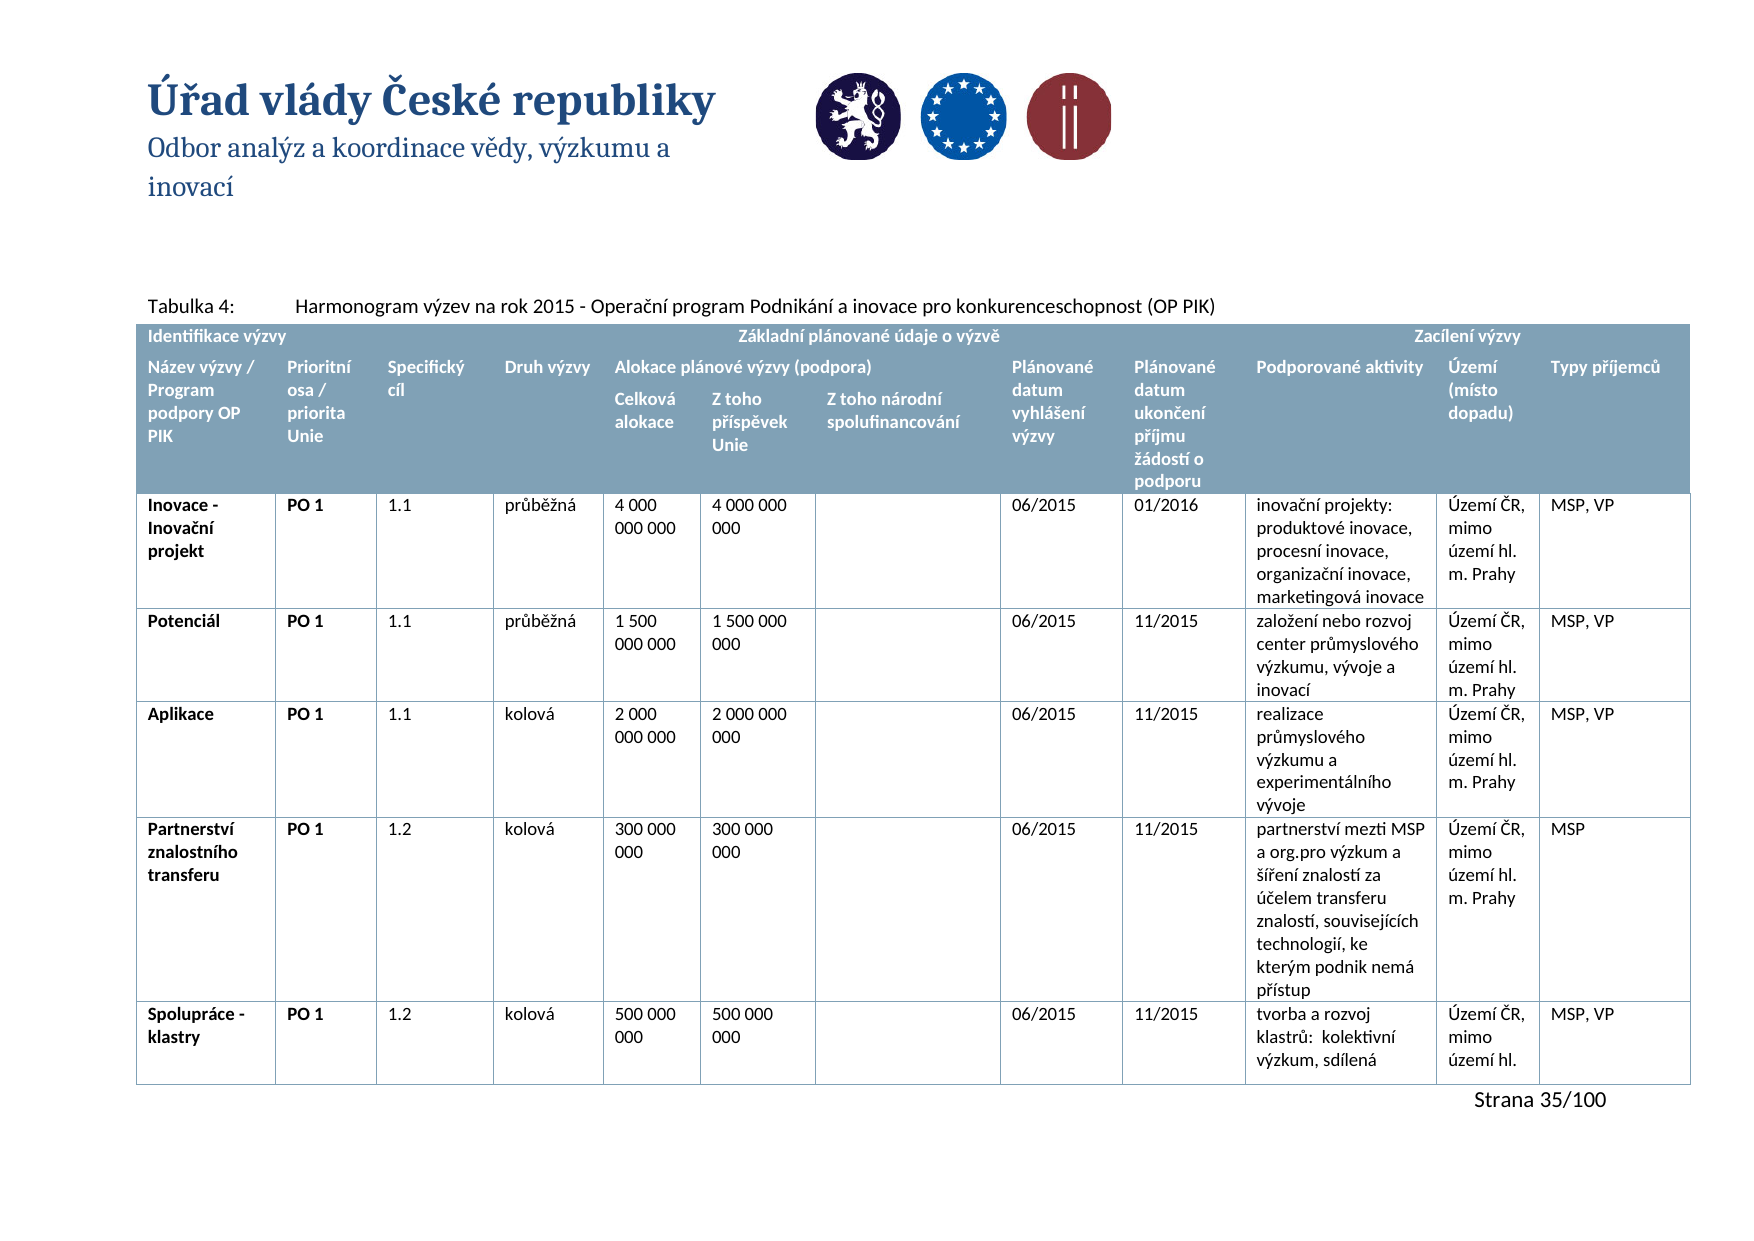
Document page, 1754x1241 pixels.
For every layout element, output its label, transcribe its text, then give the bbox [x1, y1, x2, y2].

table_cell [816, 494, 1000, 608]
table_cell 1.2 [377, 818, 493, 1001]
table_header Identifikace výzvy [136, 324, 493, 355]
table_cell 2 000 000 000 [701, 702, 815, 817]
table_cell 11/2015 [1123, 702, 1245, 817]
table_cell Plánované datum ukončení příjmu žádostí o podporu [1123, 355, 1245, 493]
table_cell Území ČR, mimo území hl. m. Prahy [1437, 1002, 1539, 1084]
table_cell 06/2015 [1001, 609, 1122, 701]
table_cell 06/2015 [1001, 494, 1122, 608]
table_cell PO 1 [276, 494, 376, 608]
table_cell Plánované datum vyhlášení výzvy [1001, 355, 1123, 493]
table_cell Území (místo dopadu) [1437, 355, 1539, 493]
table_cell průběžná [494, 609, 603, 701]
table_cell [816, 1002, 1000, 1084]
table_cell Aplikace [137, 702, 275, 817]
table_cell Území ČR, mimo území hl. m. Prahy [1437, 494, 1539, 608]
table_cell [816, 609, 1000, 701]
table_cell Území ČR, mimo území hl. m. Prahy [1437, 818, 1539, 1001]
table_cell 2 000 000 000 [604, 702, 700, 817]
table_cell Spolupráce - klastry [137, 1002, 275, 1084]
table_cell PO 1 [276, 702, 376, 817]
picture [815, 73, 1112, 160]
table_cell 1.1 [377, 702, 493, 817]
table_cell Specifický cíl [376, 355, 493, 493]
table_cell Celková alokace [603, 386, 701, 493]
table_cell 11/2015 [1123, 818, 1245, 1001]
table_cell Název výzvy / Program podpory OP PIK [136, 355, 276, 493]
table_cell 4 000 000 000 [701, 494, 815, 608]
table_cell 1.1 [377, 609, 493, 701]
table_cell Z toho příspěvek Unie [701, 386, 816, 493]
table_cell MSP, VP [1540, 494, 1690, 608]
table_cell PO 1 [276, 609, 376, 701]
table_cell 1.1 [377, 494, 493, 608]
table_cell 300 000 000 [604, 818, 700, 1001]
table_cell 300 000 000 [701, 818, 815, 1001]
table_cell 06/2015 [1001, 1002, 1122, 1084]
text Tabulka 4: Harmonogram výzev na rok 2015 - Operační program Podnikání a inovace pro konkurenceschopnost (OP PIK) [148, 293, 1606, 319]
table_cell 06/2015 [1001, 818, 1122, 1001]
table_cell 500 000 000 [701, 1002, 815, 1084]
table_cell realizace průmyslového výzkumu a experimentálního vývoje [1246, 702, 1436, 817]
table_cell 06/2015 [1001, 702, 1122, 817]
table_cell Typy příjemců [1539, 355, 1690, 493]
table_cell Druh výzvy [493, 355, 603, 493]
table_cell MSP [1540, 818, 1690, 1001]
table_cell Alokace plánové výzvy (podpora) [603, 355, 1001, 386]
table_cell kolová [494, 702, 603, 817]
table_cell Inovace - Inovační projekt [137, 494, 275, 608]
table_cell založení nebo rozvoj center průmyslového výzkumu, vývoje a inovací [1246, 609, 1436, 701]
table_cell 11/2015 [1123, 1002, 1245, 1084]
table_cell PO 1 [276, 1002, 376, 1084]
table_cell Prioritní osa / priorita Unie [276, 355, 376, 493]
table_cell 500 000 000 [604, 1002, 700, 1084]
table_cell [816, 702, 1000, 817]
table_cell PO 1 [276, 818, 376, 1001]
table_cell 1.2 [377, 1002, 493, 1084]
table_cell 01/2016 [1123, 494, 1245, 608]
table_cell MSP, VP [1540, 1002, 1690, 1084]
table_cell 11/2015 [1123, 609, 1245, 701]
table_cell Území ČR, mimo území hl. m. Prahy [1437, 609, 1539, 701]
table_cell partnerství mezti MSP a org.pro výzkum a šíření znalostí za účelem transferu znalostí, souvisejících technologií, ke kterým podnik nemá přístup [1246, 818, 1436, 1001]
table_cell tvorba a rozvoj klastrů: kolektivní výzkum, sdílená infrastruktura, internacionalizace klastrů, rozvoj klastrové organizace [1246, 1002, 1436, 1084]
table_cell [816, 818, 1000, 1001]
table_cell Potenciál [137, 609, 275, 701]
table_cell Podporované aktivity [1245, 355, 1437, 493]
table_cell MSP, VP [1540, 702, 1690, 817]
table_cell Území ČR, mimo území hl. m. Prahy [1437, 702, 1539, 817]
table_cell inovační projekty: produktové inovace, procesní inovace, organizační inovace, marketingová inovace [1246, 494, 1436, 608]
table_header Zacílení výzvy [1245, 324, 1690, 355]
table_cell 1 500 000 000 [604, 609, 700, 701]
table_cell 4 000 000 000 [604, 494, 700, 608]
table_cell Partnerství znalostního transferu [137, 818, 275, 1001]
table_cell kolová [494, 1002, 603, 1084]
table_cell průběžná [494, 494, 603, 608]
table_cell MSP, VP [1540, 609, 1690, 701]
table_header Základní plánované údaje o výzvě [493, 324, 1245, 355]
table_cell kolová [494, 818, 603, 1001]
table_cell Z toho národní spolufinancování [816, 386, 1001, 493]
table_cell 1 500 000 000 [701, 609, 815, 701]
